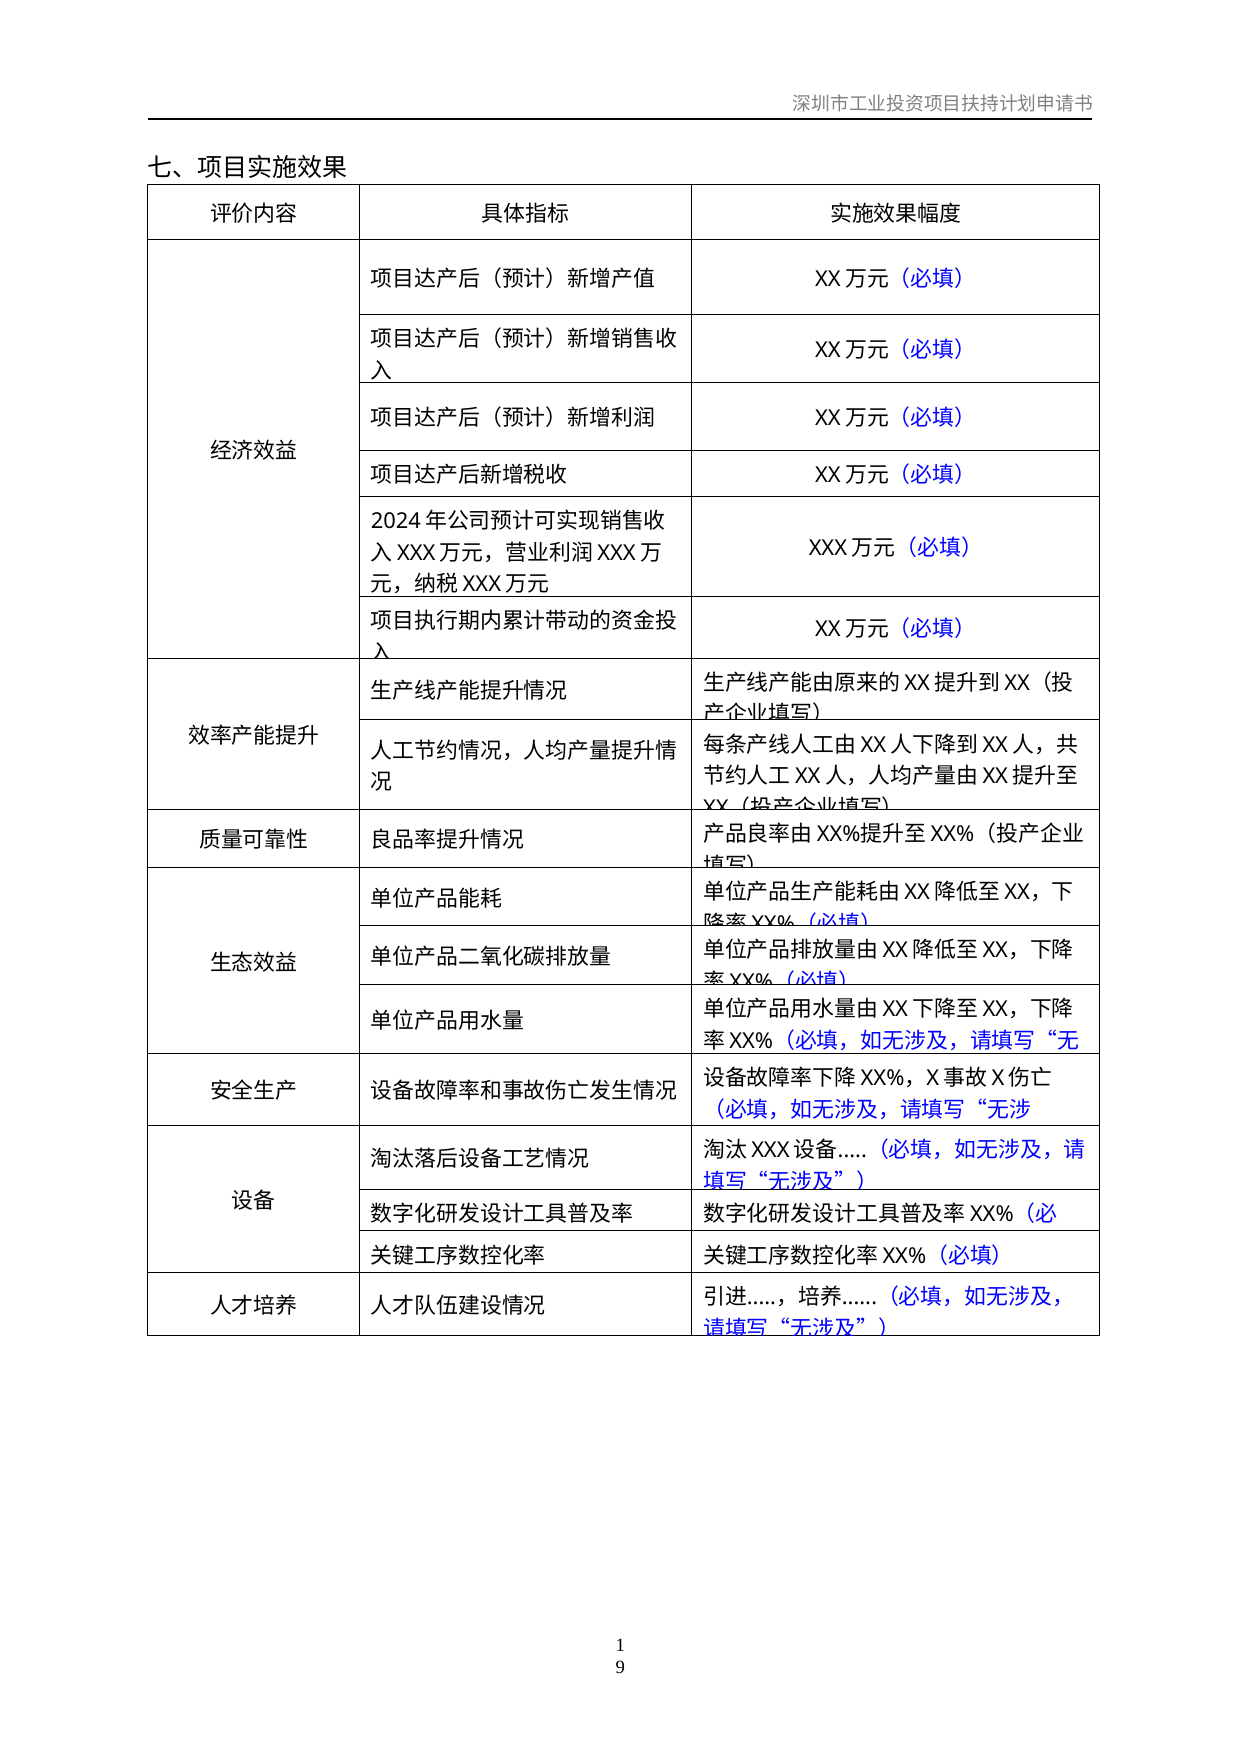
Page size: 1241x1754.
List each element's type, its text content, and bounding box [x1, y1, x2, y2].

table_cell 单位产品排放量由XX降低至XX，下降率XX%（必填） [692, 926, 1099, 984]
table_cell 人工节约情况，人均产量提升情况 [360, 720, 691, 808]
table_cell XXX万元（必填） [692, 497, 1099, 596]
table_cell 生态效益 [148, 868, 359, 1053]
table_cell 单位产品用水量由XX下降至XX，下降率XX%（必填，如无涉及，请填写“无涉及”） [692, 985, 1099, 1053]
table_cell 安全生产 [148, 1054, 359, 1125]
table_header 实施效果幅度 [692, 185, 1099, 239]
table_cell 质量可靠性 [148, 810, 359, 867]
table_cell 项目达产后（预计）新增销售收入 [360, 315, 691, 382]
table_cell 生产线产能由原来的XX提升到XX（投产企业填写） [692, 659, 1099, 719]
table_cell 人才培养 [148, 1273, 359, 1335]
table_cell 项目达产后（预计）新增利润 [360, 383, 691, 450]
table_cell 项目达产后新增税收 [360, 451, 691, 496]
table_cell 数字化研发设计工具普及率XX%（必填） [692, 1190, 1099, 1230]
table_cell 效率产能提升 [148, 659, 359, 808]
table_cell 引进.....，培养......（必填，如无涉及，请填写“无涉及”） [692, 1273, 1099, 1335]
table_cell 人才队伍建设情况 [360, 1273, 691, 1335]
table_cell 设备 [148, 1126, 359, 1272]
table_cell 2024年公司预计可实现销售收入XXX万元，营业利润XXX万元，纳税XXX万元 [360, 497, 691, 596]
table_header 评价内容 [148, 185, 359, 239]
table_cell XX万元（必填） [692, 315, 1099, 382]
table_cell 设备故障率和事故伤亡发生情况 [360, 1054, 691, 1125]
table_cell 每条产线人工由XX人下降到XX人，共节约人工XX人，人均产量由XX提升至XX（投产企业填写） [692, 720, 1099, 808]
table_cell 项目执行期内累计带动的资金投入 [360, 597, 691, 657]
table_cell 单位产品能耗 [360, 868, 691, 925]
table_cell 良品率提升情况 [360, 810, 691, 867]
table_cell 单位产品二氧化碳排放量 [360, 926, 691, 984]
table_cell 关键工序数控化率XX%（必填） [692, 1231, 1099, 1272]
table_cell 产品良率由XX%提升至XX%（投产企业填写） [692, 810, 1099, 867]
table_cell XX万元（必填） [692, 451, 1099, 496]
table_cell 淘汰落后设备工艺情况 [360, 1126, 691, 1189]
table_cell 单位产品用水量 [360, 985, 691, 1053]
text 七、项目实施效果 [148, 148, 1092, 184]
table_header 具体指标 [360, 185, 691, 239]
table_cell XX万元（必填） [692, 597, 1099, 657]
table_cell 淘汰XXX设备.....（必填，如无涉及，请填写“无涉及”） [692, 1126, 1099, 1189]
table_cell 生产线产能提升情况 [360, 659, 691, 719]
table_cell XX万元（必填） [692, 383, 1099, 450]
table_cell 设备故障率下降XX%，X事故X伤亡（必填，如无涉及，请填写“无涉及”） [692, 1054, 1099, 1125]
table_cell 单位产品生产能耗由XX降低至XX，下降率XX%（必填） [692, 868, 1099, 925]
table_cell XX万元（必填） [692, 240, 1099, 314]
table_cell 经济效益 [148, 240, 359, 657]
table_cell 数字化研发设计工具普及率 [360, 1190, 691, 1230]
table_cell 项目达产后（预计）新增产值 [360, 240, 691, 314]
table_cell 关键工序数控化率 [360, 1231, 691, 1272]
